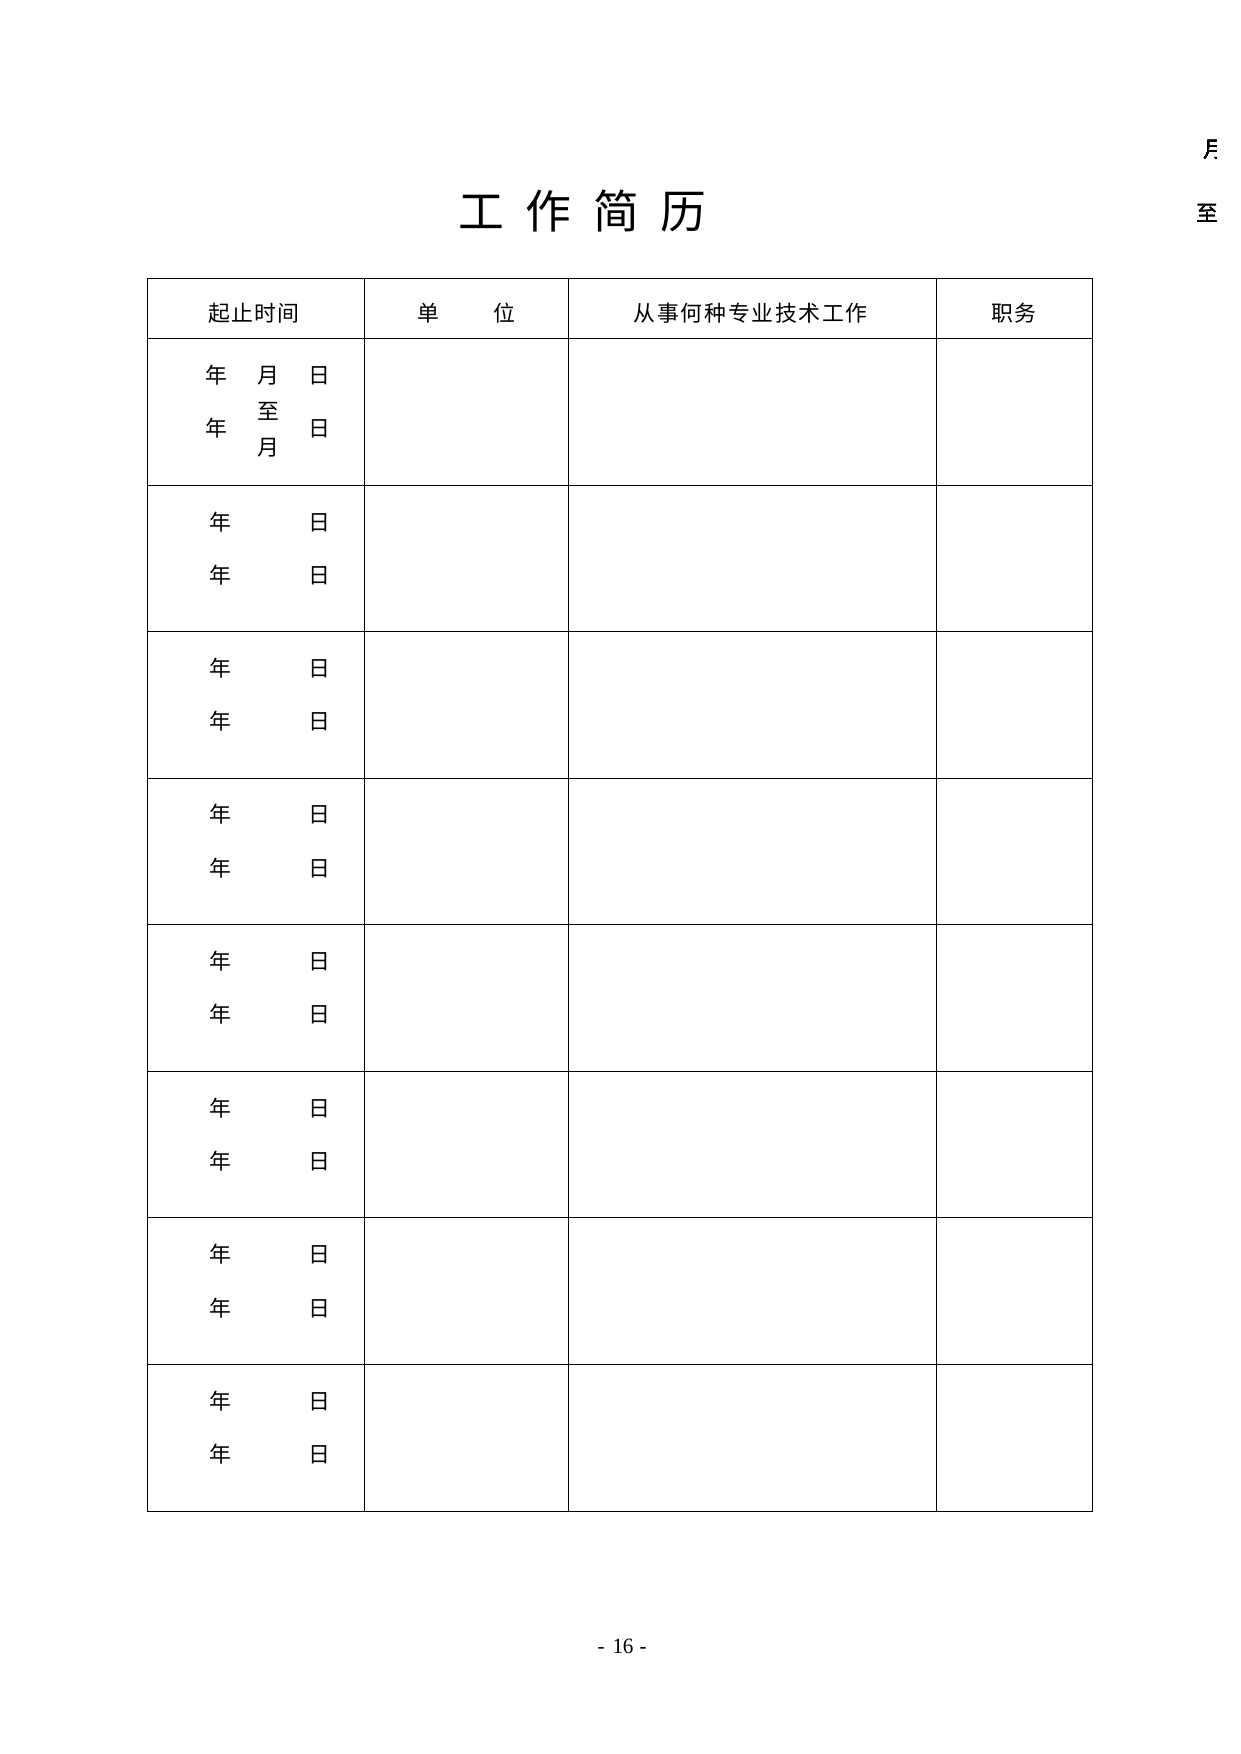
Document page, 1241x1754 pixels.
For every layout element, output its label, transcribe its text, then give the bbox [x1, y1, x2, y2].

table_cell [365, 1072, 462, 1217]
table_cell [937, 632, 1092, 778]
table_cell 日 日 年 年 [148, 1072, 364, 1217]
table_cell [365, 486, 462, 631]
table_cell [937, 925, 1092, 1071]
table_cell [463, 339, 568, 485]
table_cell 日 日 年 年 [148, 1218, 364, 1364]
table_cell [937, 1365, 1092, 1511]
table_cell [569, 339, 936, 485]
table_cell [569, 779, 936, 924]
table_header 单 [365, 279, 462, 338]
table_cell [365, 632, 462, 778]
table_cell [365, 779, 462, 924]
table_cell [365, 925, 462, 1071]
table_cell [463, 632, 568, 778]
table_cell [937, 486, 1092, 631]
table_cell [463, 1365, 568, 1511]
table_cell [937, 1218, 1092, 1364]
table_cell 日 日 年 年 [148, 779, 364, 924]
table_cell [937, 1072, 1092, 1217]
table_cell [569, 486, 936, 631]
table_cell [569, 1218, 936, 1364]
table_cell [937, 339, 1092, 485]
table_cell [365, 1365, 462, 1511]
table_cell 日 日 年 年 [148, 1365, 364, 1511]
table_cell 日 日 年 年 [148, 925, 364, 1071]
table_cell [937, 779, 1092, 924]
table_cell [569, 1365, 936, 1511]
table_header 起止时间 [148, 279, 364, 338]
table_cell [569, 1072, 936, 1217]
table_cell [569, 632, 936, 778]
table_cell [463, 925, 568, 1071]
table_cell 日 日 月 至 月 年 年 [148, 339, 364, 485]
table_cell 日 日 年 年 [148, 486, 364, 631]
table_cell [569, 925, 936, 1071]
table_cell 日 日 年 年 [148, 632, 364, 778]
table_header 从事何种专业技术工作 [569, 279, 936, 338]
table_header 职务 [937, 279, 1092, 338]
text 工 作 简 历 [147, 189, 1093, 239]
table_cell [463, 1218, 568, 1364]
table_cell [463, 486, 568, 631]
table_cell [365, 1218, 462, 1364]
table_cell [463, 779, 568, 924]
table_cell [365, 339, 462, 485]
table_header 位 [463, 279, 568, 338]
table_cell [463, 1072, 568, 1217]
